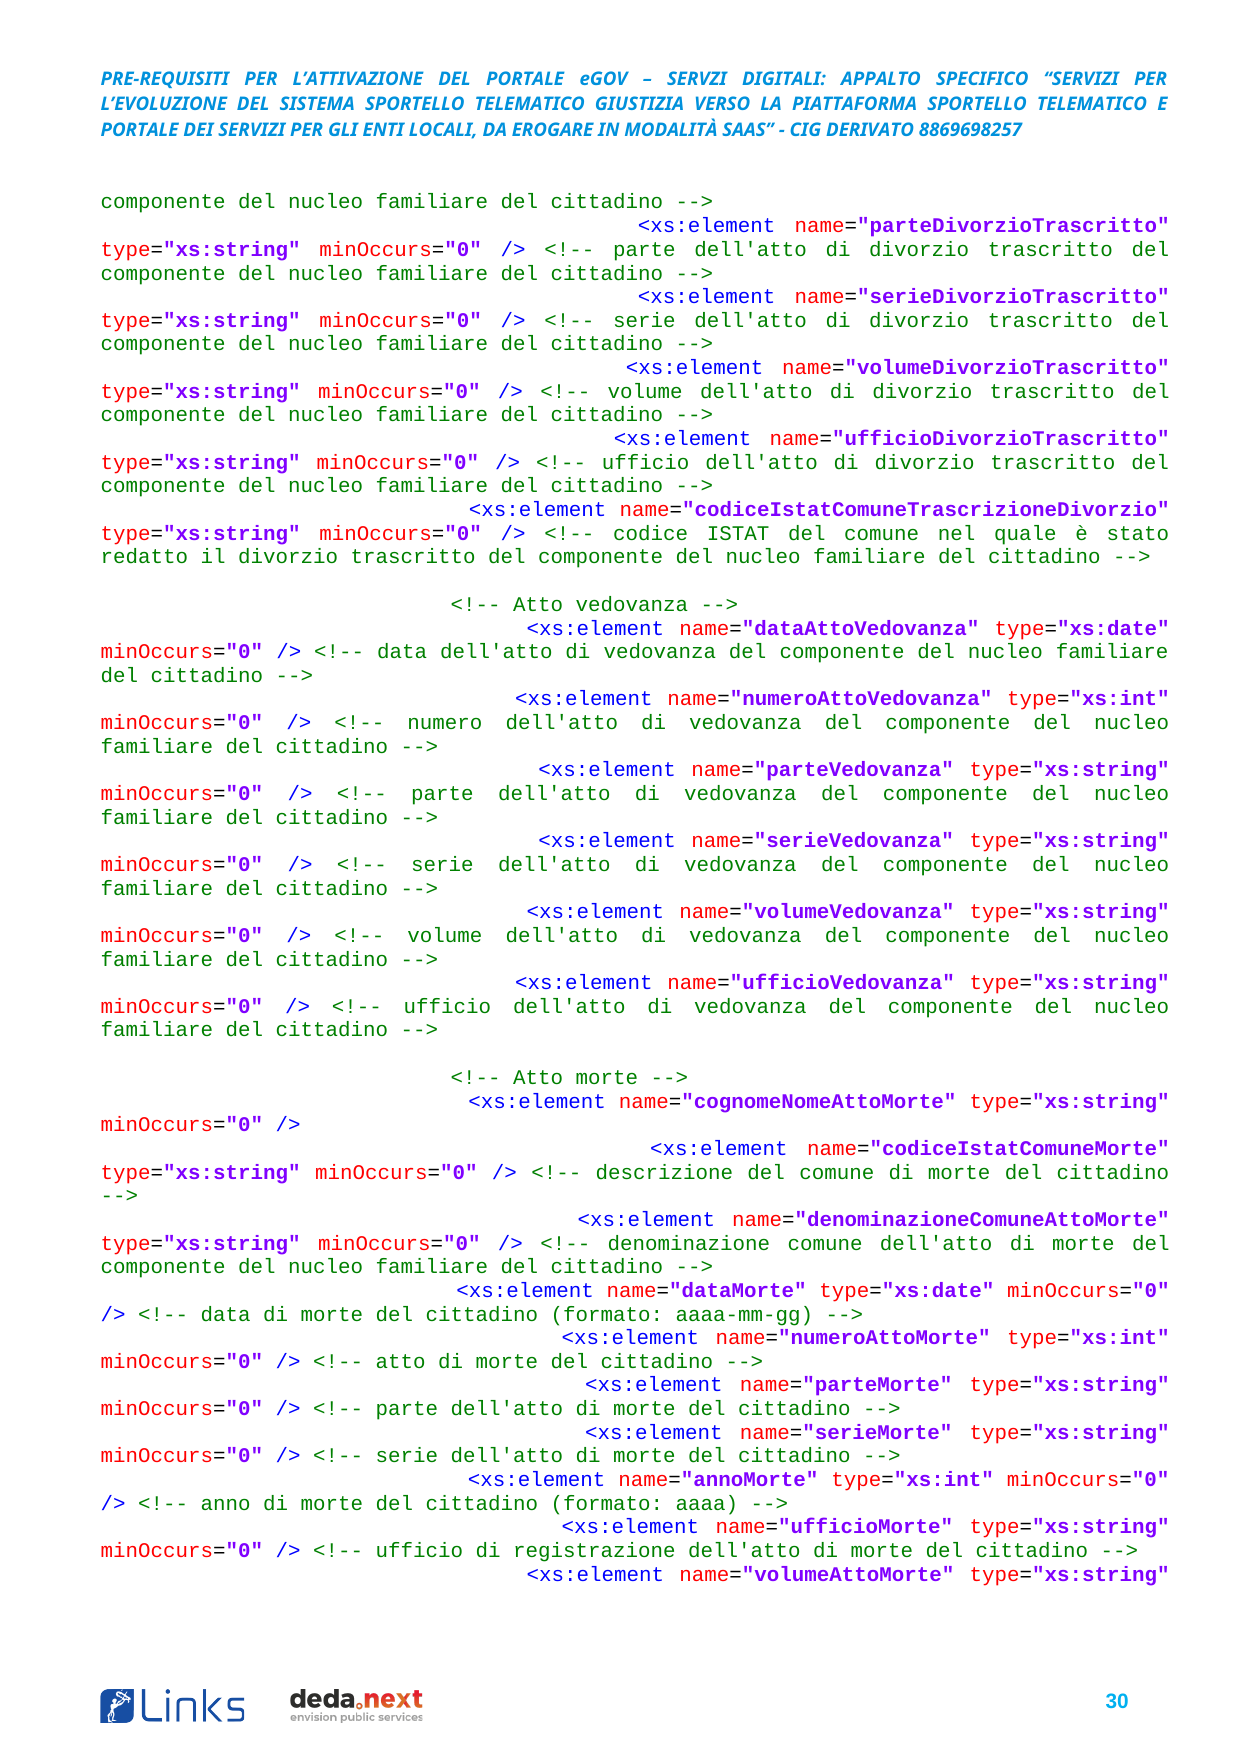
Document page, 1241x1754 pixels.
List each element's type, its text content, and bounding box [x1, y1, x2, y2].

text <!-- Atto vedovanza --> [100, 594, 1169, 617]
text <xs:element name="codiceIstatComuneMorte" type="xs:string" minOccurs="0" /> <!-- descrizione del comune di morte del cittadino --> [100, 1138, 1169, 1209]
text <xs:element name="serieDivorzioTrascritto" type="xs:string" minOccurs="0" /> <!-- serie dell'atto di divorzio trascritto del componente del nucleo familiare del cittadino --> [100, 286, 1169, 357]
text <xs:element name="parteDivorzioTrascritto" type="xs:string" minOccurs="0" /> <!-- parte dell'atto di divorzio trascritto del componente del nucleo familiare del cittadino --> [100, 215, 1169, 286]
text <xs:element name="cognomeNomeAttoMorte" type="xs:string" minOccurs="0" /> [100, 1091, 1169, 1138]
text <xs:element name="denominazioneComuneAttoMorte" type="xs:string" minOccurs="0" /> <!-- denominazione comune dell'atto di morte del componente del nucleo familiare del cittadino --> [100, 1209, 1169, 1280]
text <xs:element name="dataAttoVedovanza" type="xs:date" minOccurs="0" /> <!-- data dell'atto di vedovanza del componente del nucleo familiare del cittadino --> [100, 617, 1169, 688]
text <xs:element name="ufficioMorte" type="xs:string" minOccurs="0" /> <!-- ufficio di registrazione dell'atto di morte del cittadino --> [100, 1516, 1169, 1564]
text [100, 1564, 1169, 1587]
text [100, 192, 1169, 215]
text <xs:element name="numeroAttoVedovanza" type="xs:int" minOccurs="0" /> <!-- numero dell'atto di vedovanza del componente del nucleo familiare del cittadino --> [100, 688, 1169, 759]
picture [100, 1689, 245, 1723]
text <xs:element name="serieMorte" type="xs:string" minOccurs="0" /> <!-- serie dell'atto di morte del cittadino --> [100, 1422, 1169, 1469]
text <xs:element name="ufficioVedovanza" type="xs:string" minOccurs="0" /> <!-- ufficio dell'atto di vedovanza del componente del nucleo familiare del cittadino --> [100, 972, 1169, 1043]
text <xs:element name="ufficioDivorzioTrascritto" type="xs:string" minOccurs="0" /> <!-- ufficio dell'atto di divorzio trascritto del componente del nucleo familiare del cittadino --> [100, 428, 1169, 499]
text <xs:element name="serieVedovanza" type="xs:string" minOccurs="0" /> <!-- serie dell'atto di vedovanza del componente del nucleo familiare del cittadino --> [100, 830, 1169, 901]
text <xs:element name="volumeDivorzioTrascritto" type="xs:string" minOccurs="0" /> <!-- volume dell'atto di divorzio trascritto del componente del nucleo familiare del cittadino --> [100, 357, 1169, 428]
text <!-- Atto morte --> [100, 1067, 1169, 1091]
text <xs:element name="annoMorte" type="xs:int" minOccurs="0" /> <!-- anno di morte del cittadino (formato: aaaa) --> [100, 1469, 1169, 1516]
picture [290, 1689, 423, 1723]
text <xs:element name="codiceIstatComuneTrascrizioneDivorzio" type="xs:string" minOccurs="0" /> <!-- codice ISTAT del comune nel quale è stato redatto il divorzio trascritto del componente del nucleo familiare del cittadino --> [100, 499, 1169, 570]
text <xs:element name="parteMorte" type="xs:string" minOccurs="0" /> <!-- parte dell'atto di morte del cittadino --> [100, 1374, 1169, 1422]
text <xs:element name="parteVedovanza" type="xs:string" minOccurs="0" /> <!-- parte dell'atto di vedovanza del componente del nucleo familiare del cittadino --> [100, 759, 1169, 830]
text <xs:element name="dataMorte" type="xs:date" minOccurs="0" /> <!-- data di morte del cittadino (formato: aaaa-mm-gg) --> [100, 1280, 1169, 1327]
text <xs:element name="numeroAttoMorte" type="xs:int" minOccurs="0" /> <!-- atto di morte del cittadino --> [100, 1327, 1169, 1374]
text <xs:element name="volumeVedovanza" type="xs:string" minOccurs="0" /> <!-- volume dell'atto di vedovanza del componente del nucleo familiare del cittadino --> [100, 901, 1169, 972]
